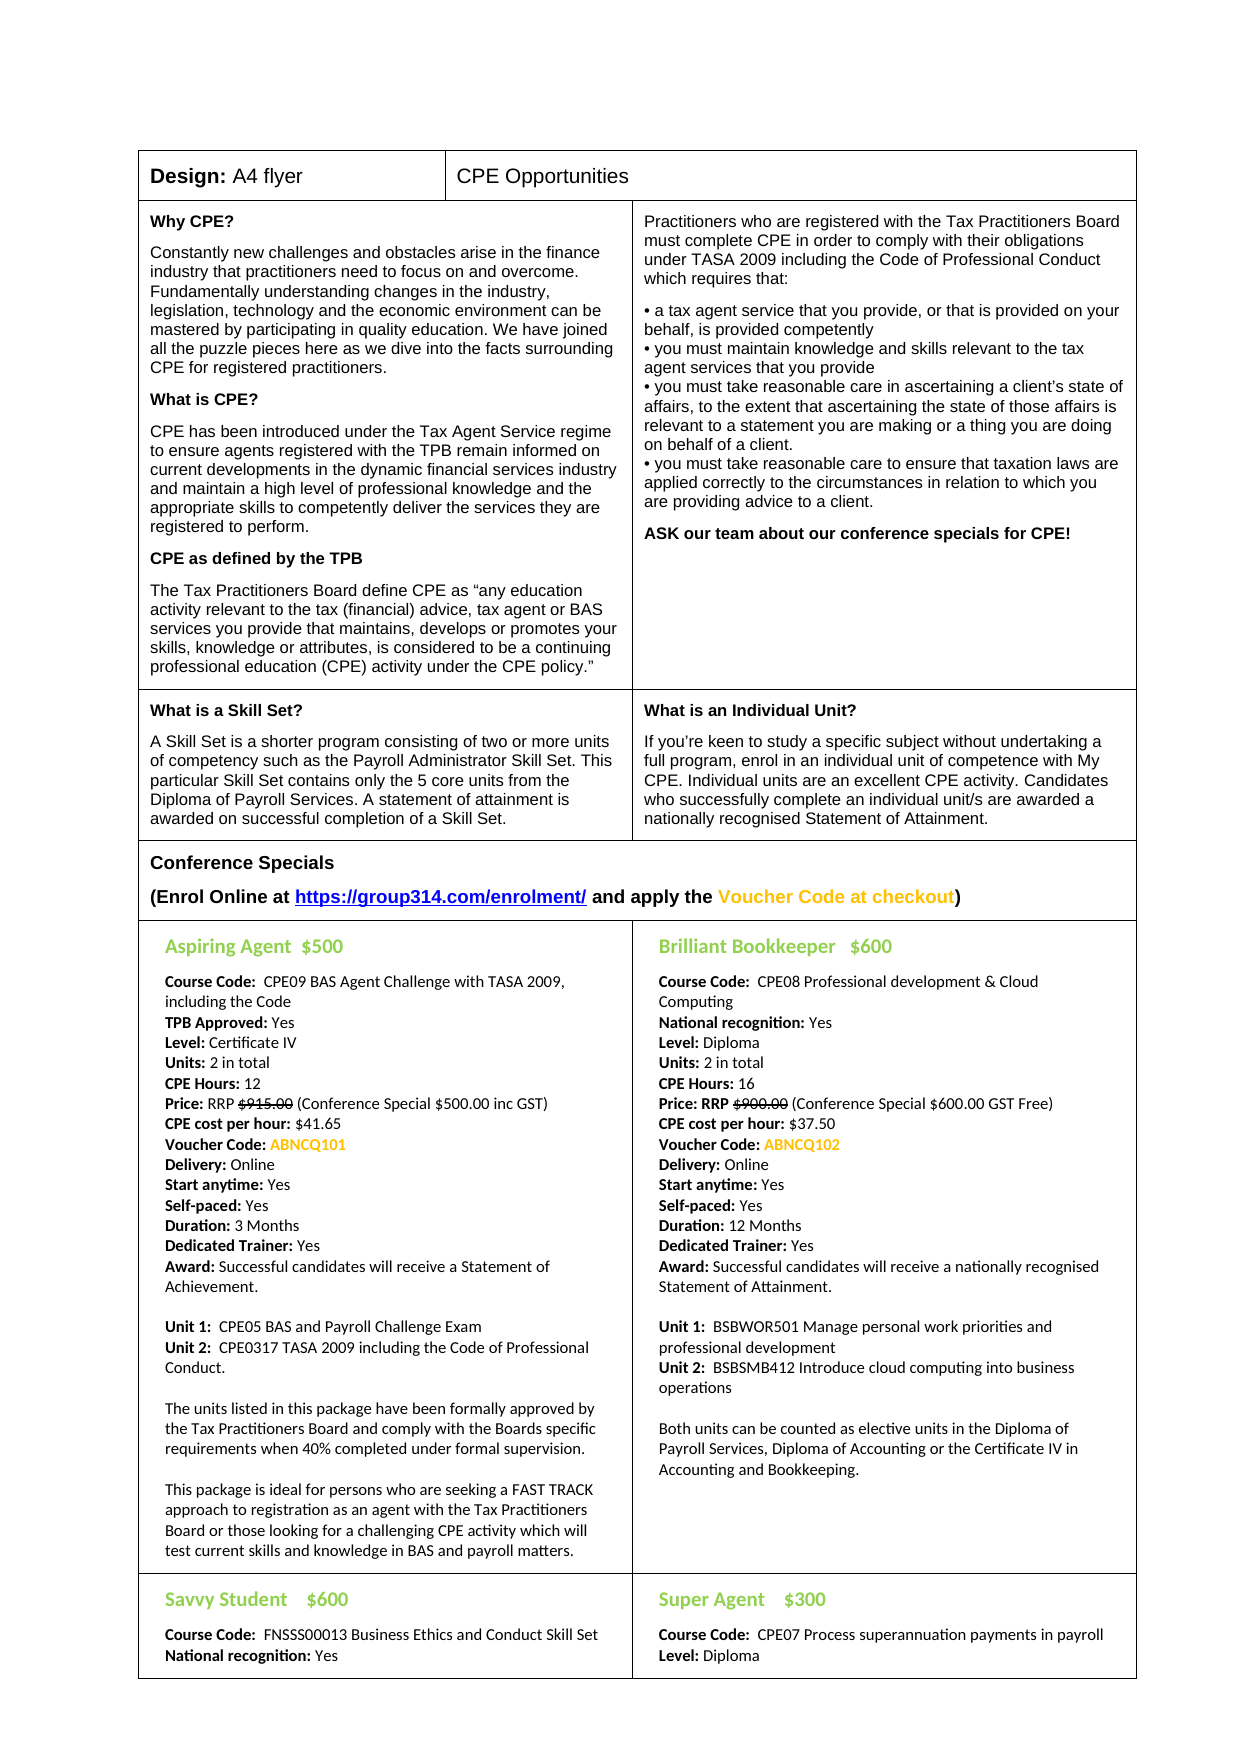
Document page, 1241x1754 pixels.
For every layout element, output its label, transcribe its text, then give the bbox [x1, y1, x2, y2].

table_header CPE Opportunities [446, 151, 1136, 200]
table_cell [139, 1574, 632, 1678]
table_header Design: A4 flyer [139, 151, 445, 200]
table_cell What is an Individual Unit? If you’re keen to study a specific subject without undertaking a full program, enrol in an individual unit of competence with My CPE. Individual units are an excellent CPE activity. Candidates who successfully complete an individual unit/s are awarded a nationally recognised Statement of Attainment. [633, 690, 1136, 840]
table_cell Practitioners who are registered with the Tax Practitioners Board must complete CPE in order to comply with their obligations under TASA 2009 including the Code of Professional Conduct which requires that: • a tax agent service that you provide, or that is provided on your behalf, is provided competently • you must maintain knowledge and skills relevant to the tax agent services that you provide • you must take reasonable care in ascertaining a client’s state of affairs, to the extent that ascertaining the state of those affairs is relevant to a statement you are making or a thing you are doing on behalf of a client. • you must take reasonable care to ensure that taxation laws are applied correctly to the circumstances in relation to which you are providing advice to a client. ASK our team about our conference specials for CPE! [633, 201, 1136, 689]
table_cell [633, 1574, 1136, 1678]
table_cell What is a Skill Set? A Skill Set is a shorter program consisting of two or more units of competency such as the Payroll Administrator Skill Set. This particular Skill Set contains only the 5 core units from the Diploma of Payroll Services. A statement of attainment is awarded on successful completion of a Skill Set. [139, 690, 632, 840]
table_cell Conference Specials (Enrol Online at https://group314.com/enrolment/ and apply the Voucher Code at checkout) [139, 841, 1136, 920]
table_cell Aspiring Agent $500 Course Code: CPE09 BAS Agent Challenge with TASA 2009, including the Code TPB Approved: Yes Level: Certificate IV Units: 2 in total CPE Hours: 12 Price: RRP $915.00 (Conference Special $500.00 inc GST) CPE cost per hour: $41.65 Voucher Code: ABNCQ101 Delivery: Online Start anytime: Yes Self-paced: Yes Duration: 3 Months Dedicated Trainer: Yes Award: Successful candidates will receive a Statement of Achievement. Unit 1: CPE05 BAS and Payroll Challenge Exam Unit 2: CPE0317 TASA 2009 including the Code of Professional Conduct. The units listed in this package have been formally approved by the Tax Practitioners Board and comply with the Boards specific requirements when 40% completed under formal supervision. This package is ideal for persons who are seeking a FAST TRACK approach to registration as an agent with the Tax Practitioners Board or those looking for a challenging CPE activity which will test current skills and knowledge in BAS and payroll matters. [139, 921, 632, 1573]
table_cell Why CPE? Constantly new challenges and obstacles arise in the finance industry that practitioners need to focus on and overcome. Fundamentally understanding changes in the industry, legislation, technology and the economic environment can be mastered by participating in quality education. We have joined all the puzzle pieces here as we dive into the facts surrounding CPE for registered practitioners. What is CPE? CPE has been introduced under the Tax Agent Service regime to ensure agents registered with the TPB remain informed on current developments in the dynamic financial services industry and maintain a high level of professional knowledge and the appropriate skills to competently deliver the services they are registered to perform. CPE as defined by the TPB The Tax Practitioners Board define CPE as “any education activity relevant to the tax (financial) advice, tax agent or BAS services you provide that maintains, develops or promotes your skills, knowledge or attributes, is considered to be a continuing professional education (CPE) activity under the CPE policy.” [139, 201, 632, 689]
table_cell Brilliant Bookkeeper $600 Course Code: CPE08 Professional development & Cloud Computing National recognition: Yes Level: Diploma Units: 2 in total CPE Hours: 16 Price: RRP $900.00 (Conference Special $600.00 GST Free) CPE cost per hour: $37.50 Voucher Code: ABNCQ102 Delivery: Online Start anytime: Yes Self-paced: Yes Duration: 12 Months Dedicated Trainer: Yes Award: Successful candidates will receive a nationally recognised Statement of Attainment. Unit 1: BSBWOR501 Manage personal work priorities and professional development Unit 2: BSBSMB412 Introduce cloud computing into business operations Both units can be counted as elective units in the Diploma of Payroll Services, Diploma of Accounting or the Certificate IV in Accounting and Bookkeeping. [633, 921, 1136, 1573]
